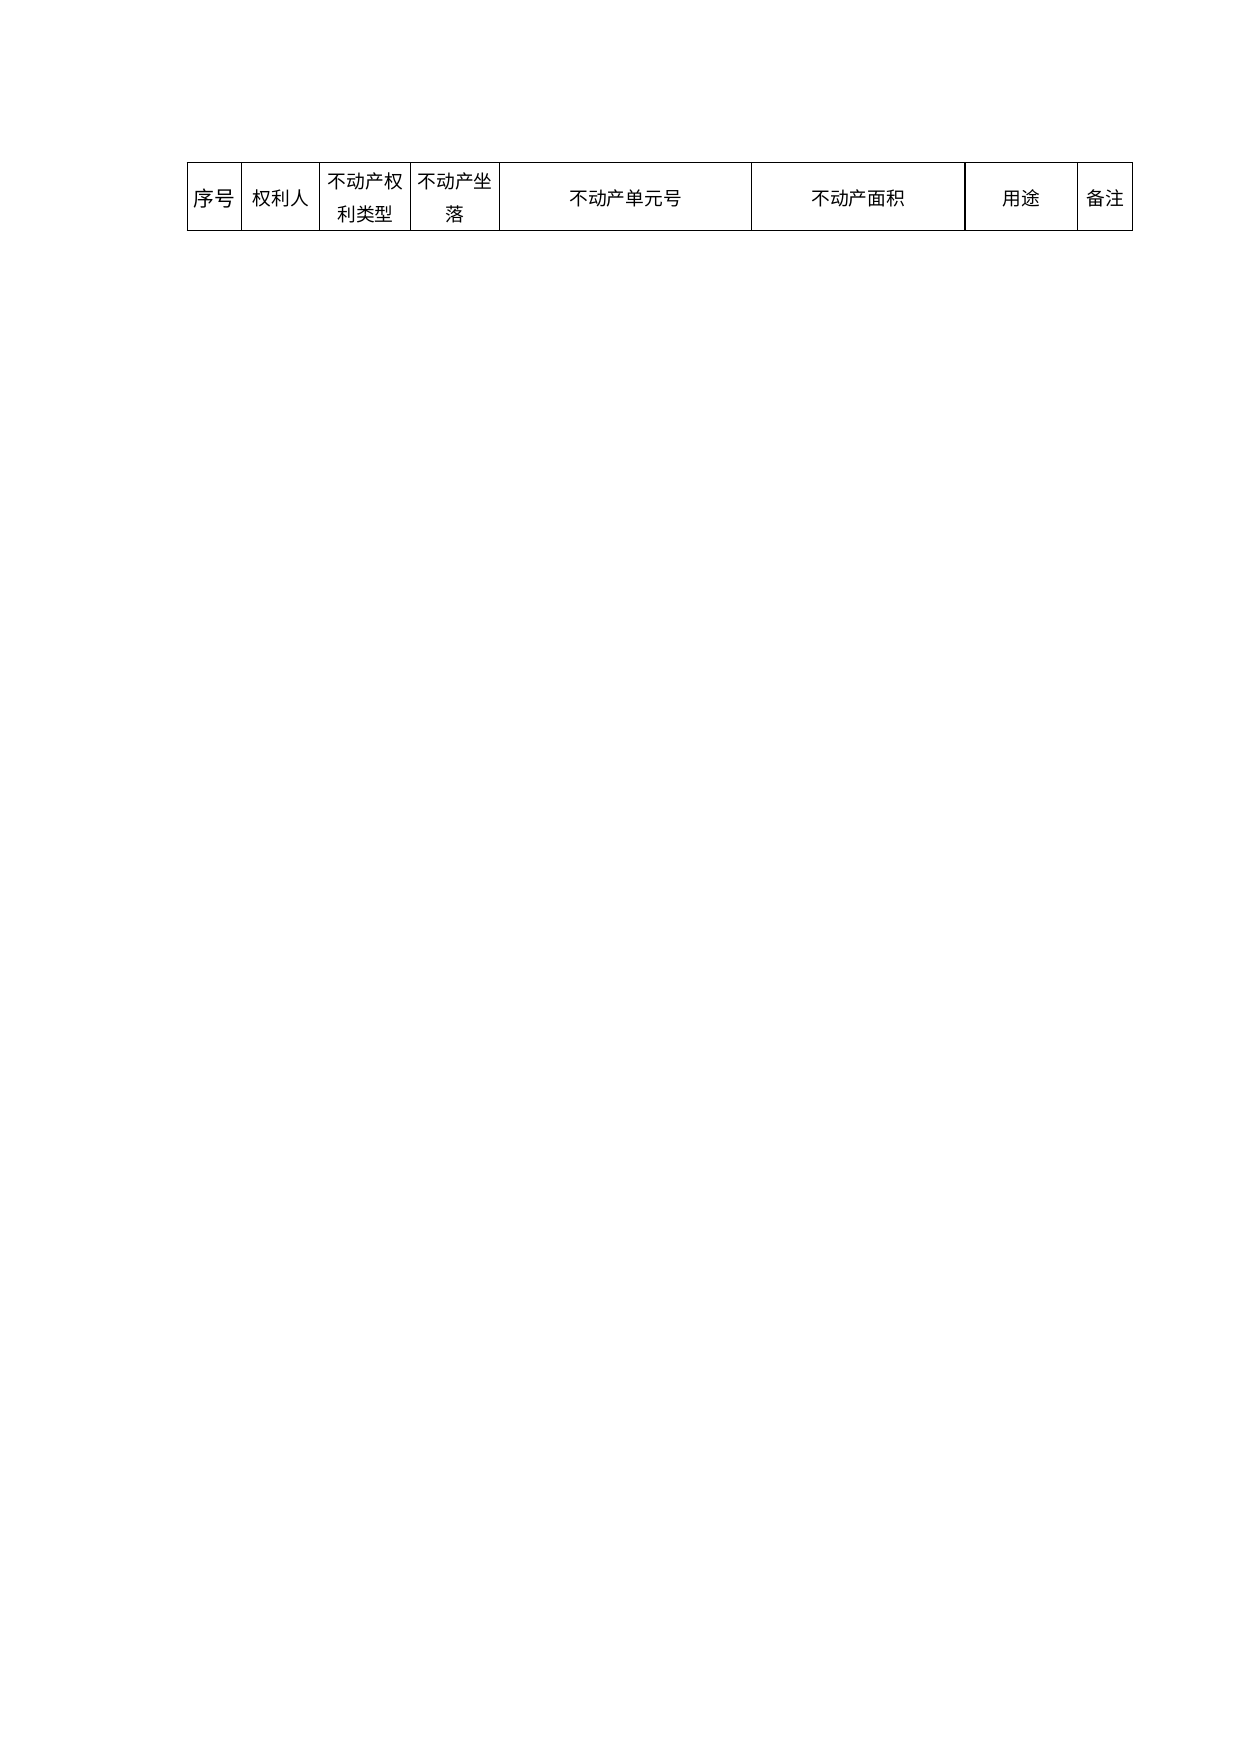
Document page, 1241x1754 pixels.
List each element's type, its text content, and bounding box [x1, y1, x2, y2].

table_header 不动产坐落 [411, 163, 499, 229]
table_header 序号 [188, 163, 241, 229]
table_header 不动产面积 [752, 163, 964, 229]
table_header 权利人 [242, 163, 319, 229]
table_header 不动产权利类型 [320, 163, 410, 229]
table_header 用途 [966, 163, 1077, 229]
table_header 不动产单元号 [500, 163, 751, 229]
table_header 备注 [1078, 163, 1132, 229]
